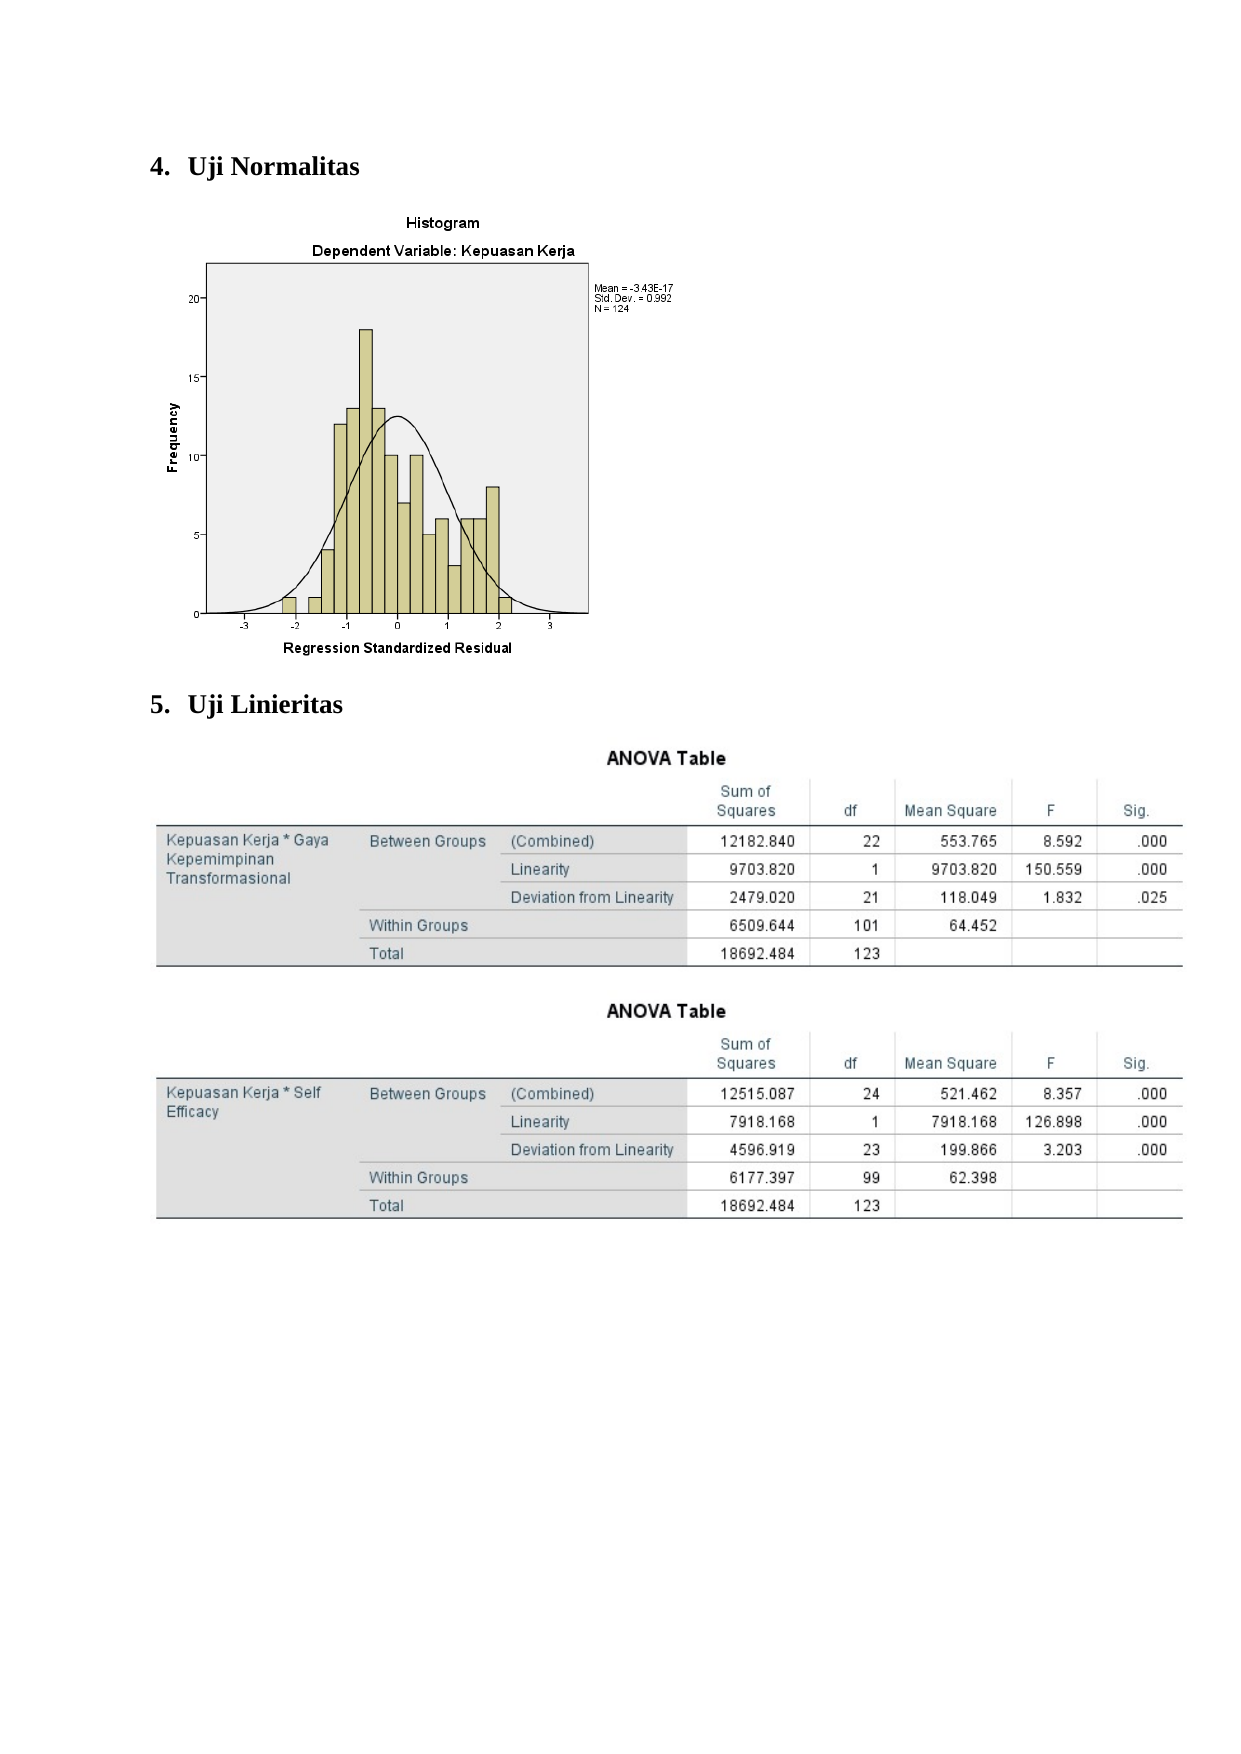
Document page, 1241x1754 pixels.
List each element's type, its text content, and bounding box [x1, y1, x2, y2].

picture [150, 737, 1188, 972]
picture [150, 990, 1188, 1224]
list Uji Linieritas [150, 688, 1090, 719]
list Uji Normalitas [150, 150, 1090, 181]
picture [150, 200, 682, 669]
